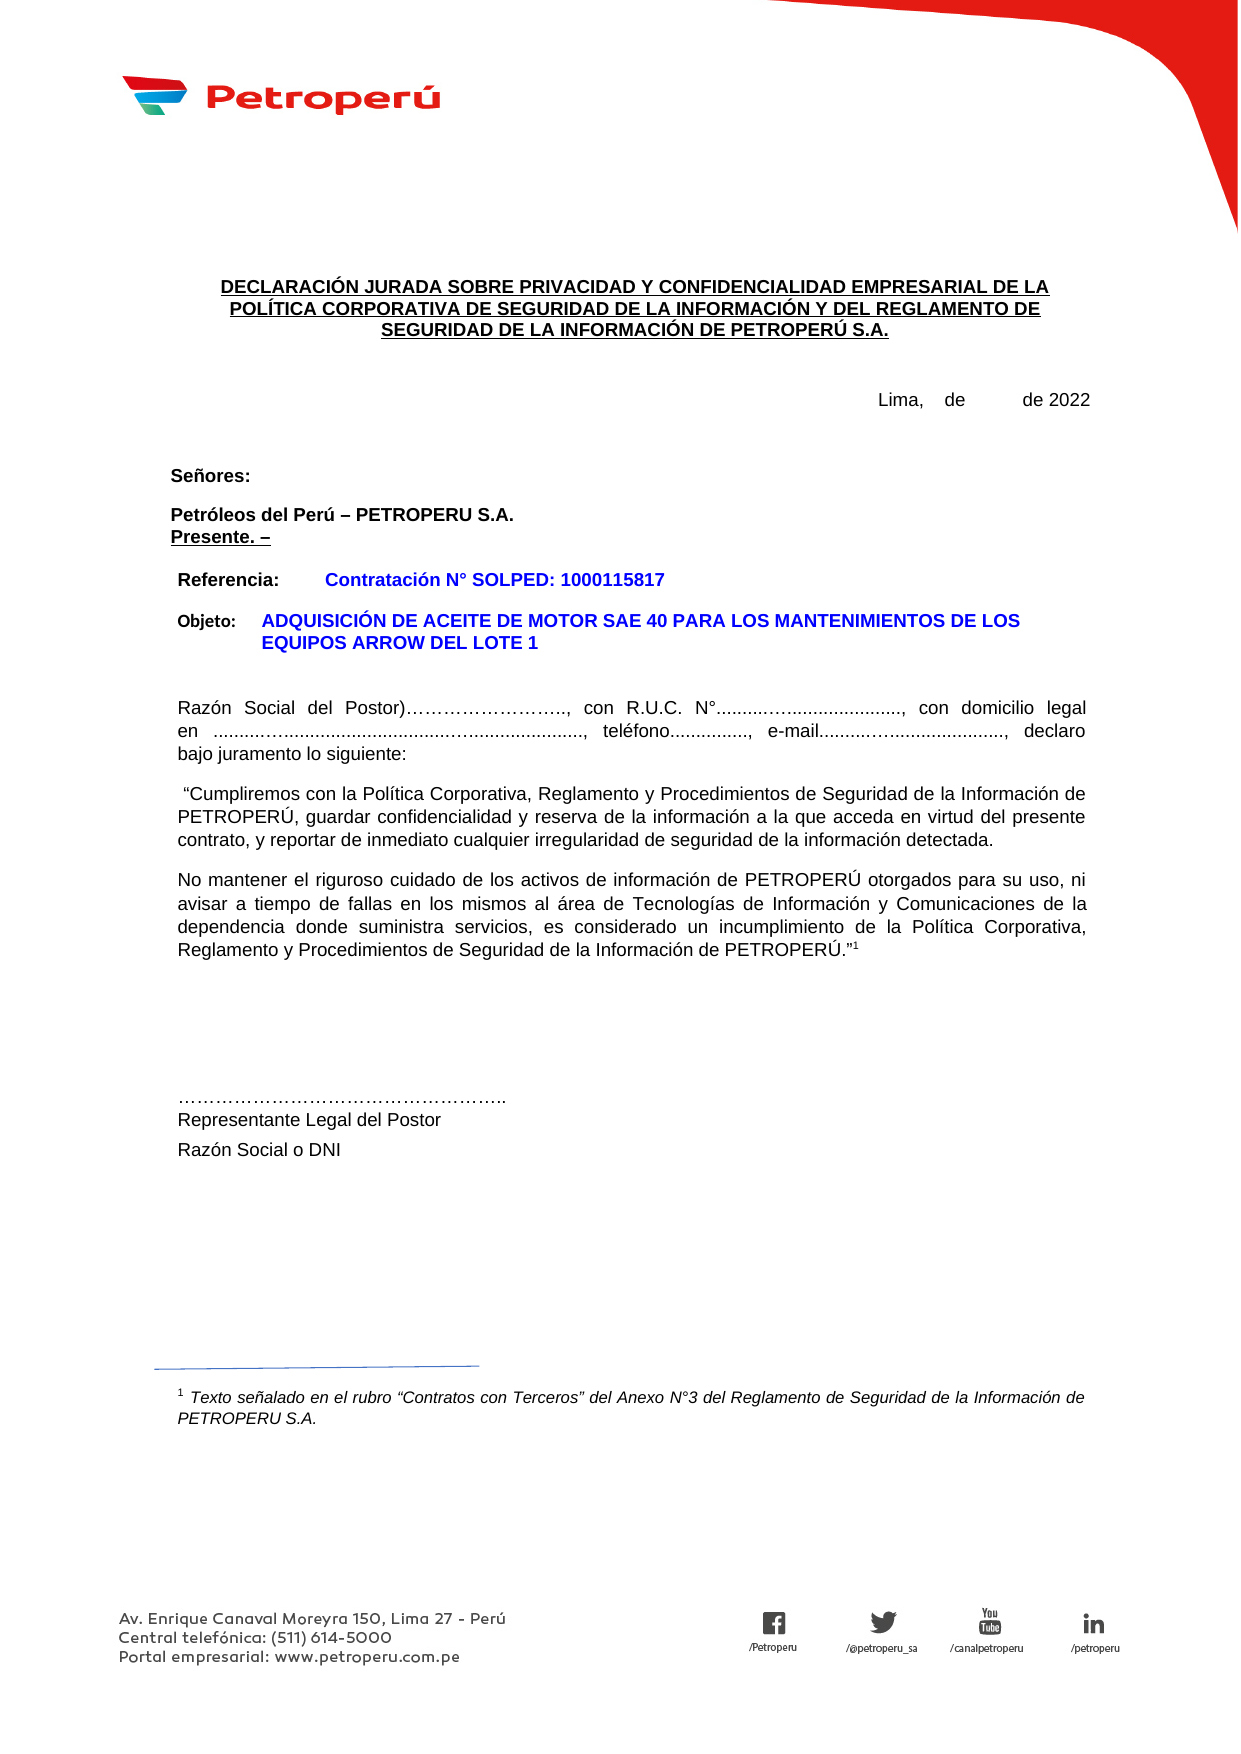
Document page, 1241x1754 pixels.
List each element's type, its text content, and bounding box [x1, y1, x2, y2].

picture [0, 1599, 1239, 1754]
text Razón Social o DNI [177, 1139, 1093, 1160]
text Petróleos del Perú – PETROPERU S.A. [170, 504, 1090, 526]
text Representante Legal del Postor [177, 1109, 1093, 1131]
text …………………………………………….. [177, 1086, 1093, 1107]
text No mantener el riguroso cuidado de los activos de información de PETROPERÚ otorgados para su uso, ni avisar a tiempo de fallas en los mismos al área de Tecnologías de Información y Comunicaciones de la dependencia donde suministra servicios, es considerado un incumplimiento de la Política Corporativa, Reglamento y Procedimientos de Seguridad de la Información de PETROPERÚ.”1 [177, 869, 1087, 960]
text Objeto: ADQUISICIÓN DE ACEITE DE MOTOR SAE 40 PARA LOS MANTENIMIENTOS DE LOS EQUIPOS ARROW DEL LOTE 1 [177, 609, 1093, 653]
text Lima, de de 2022 [768, 389, 1090, 410]
text “Cumpliremos con la Política Corporativa, Reglamento y Procedimientos de Seguridad de la Información de PETROPERÚ, guardar confidencialidad y reserva de la información a la que acceda en virtud del presente contrato, y reportar de inmediato cualquier irregularidad de seguridad de la información detectada. [177, 783, 1087, 851]
text DECLARACIÓN JURADA SOBRE PRIVACIDAD Y CONFIDENCIALIDAD EMPRESARIAL DE LA POLÍTICA CORPORATIVA DE SEGURIDAD DE LA INFORMACIÓN Y DEL REGLAMENTO DE SEGURIDAD DE LA INFORMACIÓN DE PETROPERÚ S.A. [177, 276, 1093, 341]
text Referencia: Contratación N° SOLPED: 1000115817 [177, 569, 1093, 591]
text Razón Social del Postor)…………………….., con R.U.C. N°..........…......................, con domicilio legal en ..........…................................…......................, teléfono..............., e-mail..........…......................, declaro bajo juramento lo siguiente: [177, 696, 1087, 764]
text Presente. – [170, 526, 1090, 547]
text Señores: [170, 464, 1090, 486]
text 1 Texto señalado en el rubro “Contratos con Terceros” del Anexo N°3 del Reglamento de Seguridad de la Información de PETROPERU S.A. [177, 1386, 1087, 1428]
picture [4, 0, 1238, 239]
